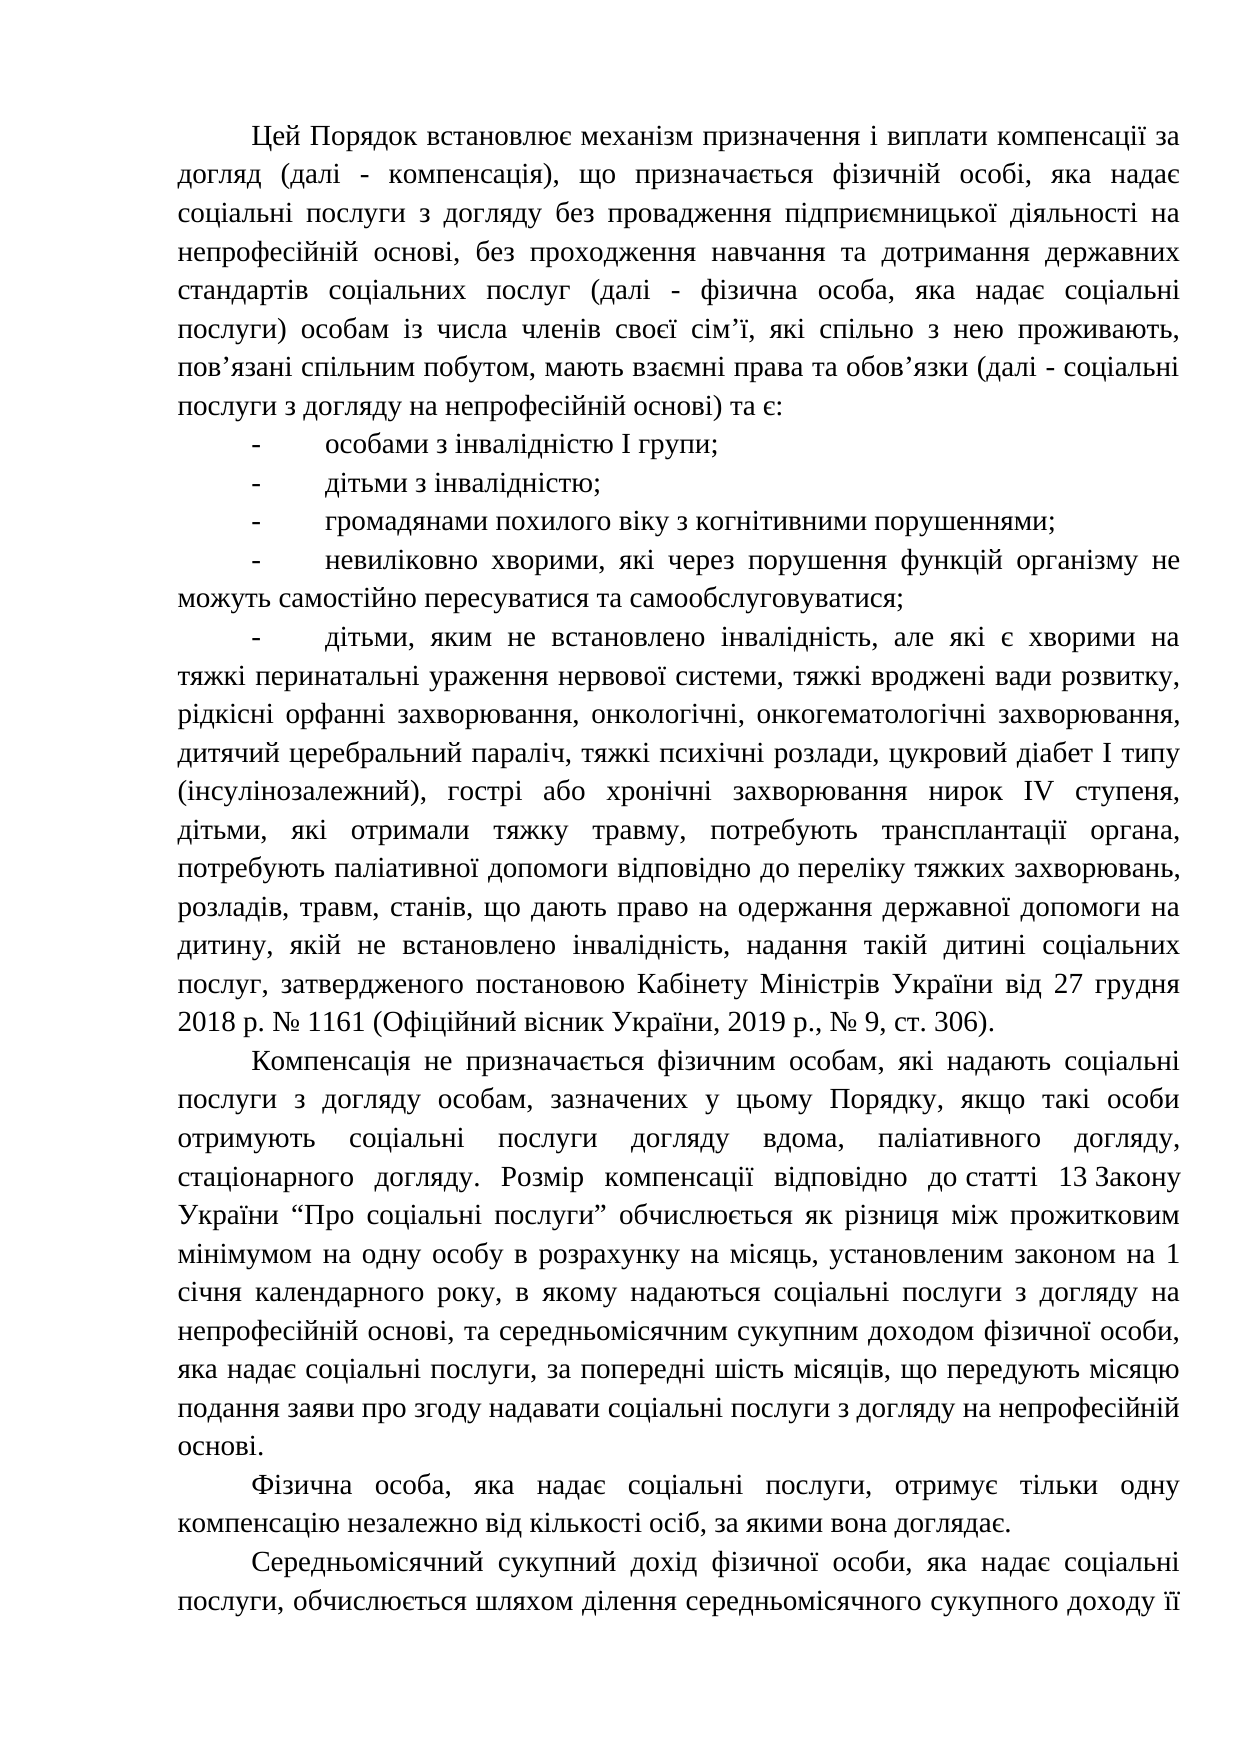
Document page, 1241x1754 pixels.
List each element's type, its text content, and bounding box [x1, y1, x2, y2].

text Цей Порядок встановлює механізм призначення і виплати компенсації за догляд (далі - компенсація), що призначається фізичній особі, яка надає соціальні послуги з догляду без провадження підприємницької діяльності на непрофесійній основі, без проходження навчання та дотримання державних стандартів соціальних послуг (далі - фізична особа, яка надає соціальні послуги) особам із числа членів своєї сім’ї, які спільно з нею проживають, пов’язані спільним побутом, мають взаємні права та обов’язки (далі - соціальні послуги з догляду на непрофесійній основі) та є: [177, 118, 1181, 421]
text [177, 1544, 1181, 1616]
text Компенсація не призначається фізичним особам, які надають соціальні послуги з догляду особам, зазначених у цьому Порядку, якщо такі особи отримують соціальні послуги догляду вдома, паліативного догляду, стаціонарного догляду. Розмір компенсації відповідно до статті 13 Закону України “Про соціальні послуги” обчислюється як різниця між прожитковим мінімумом на одну особу в розрахунку на місяць, установленим законом на 1 січня календарного року, в якому надаються соціальні послуги з догляду на непрофесійній основі, та середньомісячним сукупним доходом фізичної особи, яка надає соціальні послуги, за попередні шість місяців, що передують місяцю подання заяви про згоду надавати соціальні послуги з догляду на непрофесійній основі. [177, 1043, 1181, 1462]
list громадянами похилого віку з когнітивними порушеннями; [177, 503, 1181, 537]
list дітьми з інвалідністю; [177, 465, 1181, 498]
list невиліковно хворими, які через порушення функцій організму не можуть самостійно пересуватися та самообслуговуватися; [177, 542, 1181, 614]
text Фізична особа, яка надає соціальні послуги, отримує тільки одну компенсацію незалежно від кількості осіб, за якими вона доглядає. [177, 1467, 1181, 1539]
list особами з інвалідністю I групи; [177, 426, 1181, 460]
list дітьми, яким не встановлено інвалідність, але які є хворими на тяжкі перинатальні ураження нервової системи, тяжкі вроджені вади розвитку, рідкісні орфанні захворювання, онкологічні, онкогематологічні захворювання, дитячий церебральний параліч, тяжкі психічні розлади, цукровий діабет I типу (інсулінозалежний), гострі або хронічні захворювання нирок IV ступеня, дітьми, які отримали тяжку травму, потребують трансплантації органа, потребують паліативної допомоги відповідно до переліку тяжких захворювань, розладів, травм, станів, що дають право на одержання державної допомоги на дитину, якій не встановлено інвалідність, надання такій дитині соціальних послуг, затвердженого постановою Кабінету Міністрів України від 27 грудня 2018 р. № 1161 (Офіційний вісник України, 2019 р., № 9, ст. 306). [177, 619, 1181, 1038]
